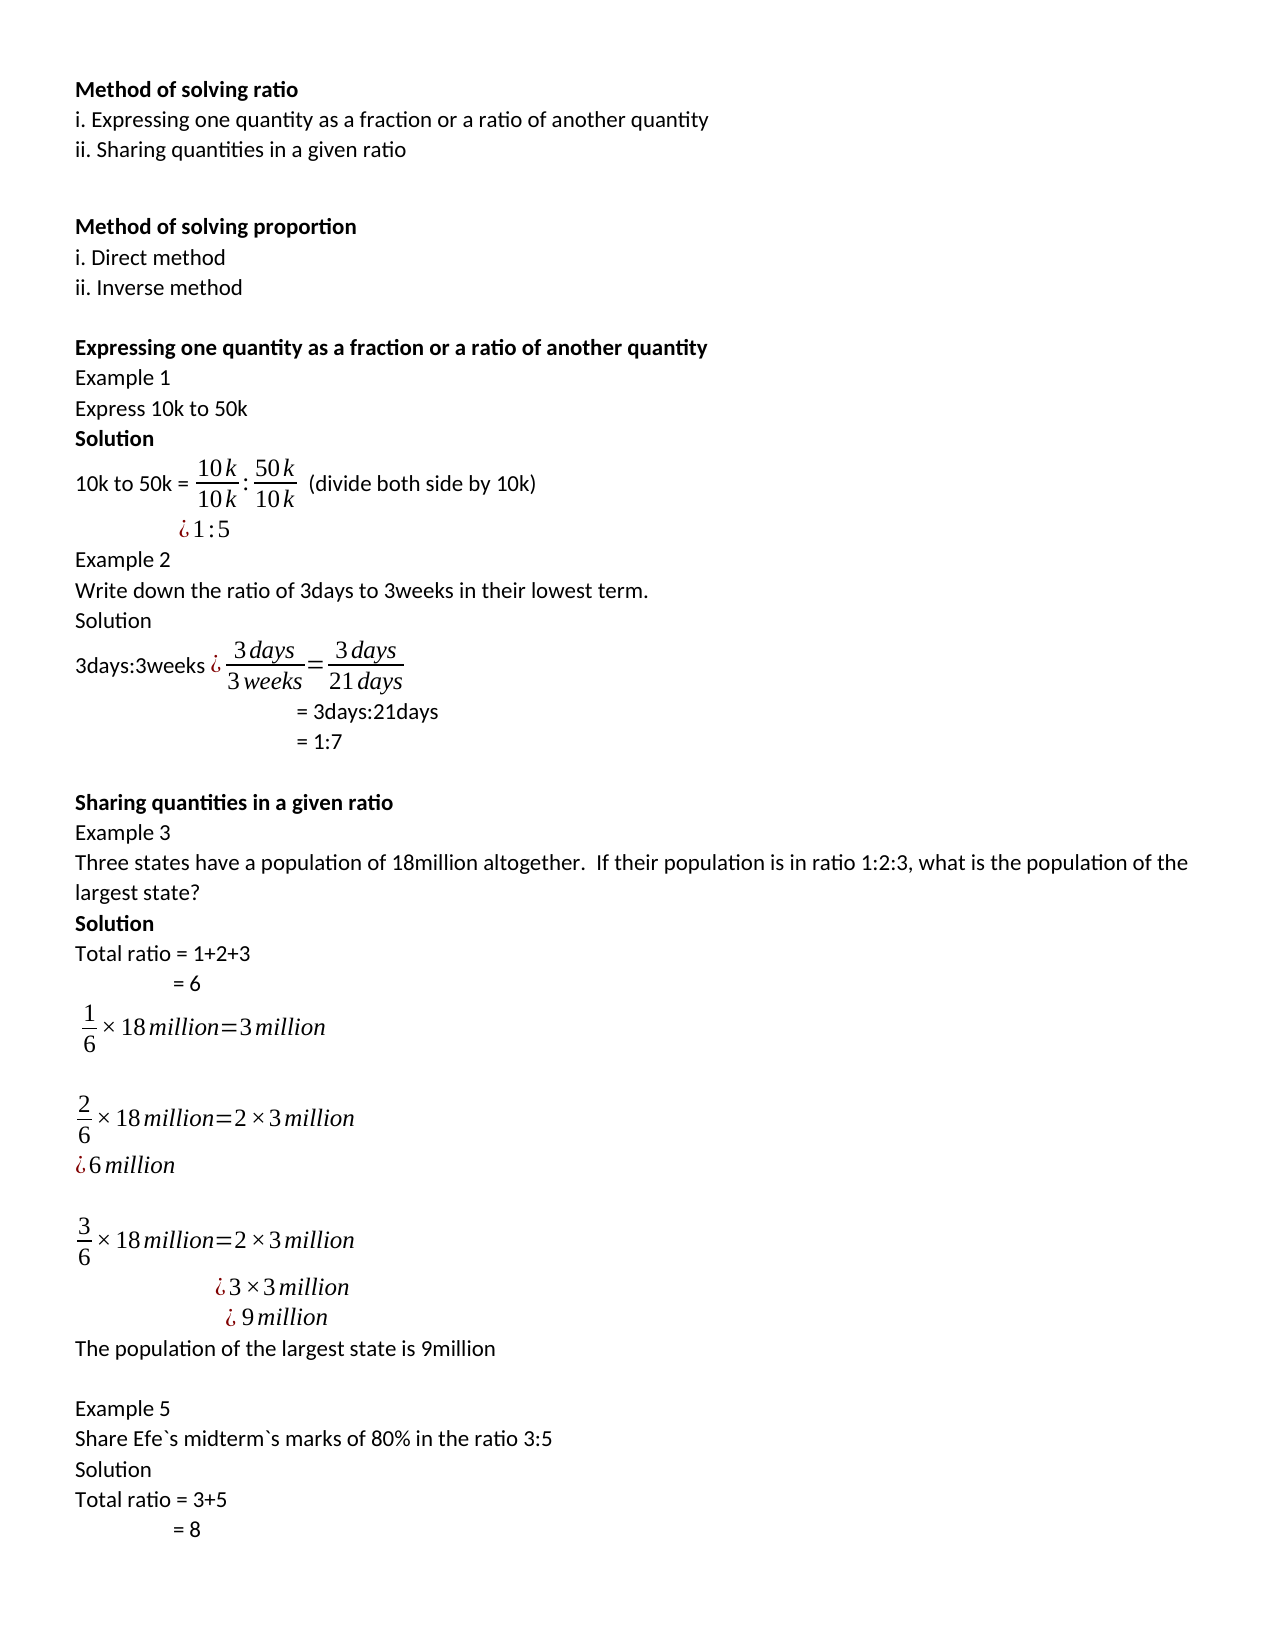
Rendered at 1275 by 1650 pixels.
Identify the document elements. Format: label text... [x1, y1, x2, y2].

text Solution [75, 1455, 1200, 1483]
text = 3days:21days [75, 697, 1200, 725]
text ii. Sharing quantities in a given ratio [75, 135, 1200, 163]
text 3days:3weeks [75, 636, 1200, 695]
text Method of solving proportion [75, 212, 1200, 241]
text Solution [75, 606, 1200, 634]
text Example 3 [75, 818, 1200, 846]
text Example 1 [75, 363, 1200, 392]
text = 6 [75, 969, 1200, 997]
text Example 2 [75, 546, 1200, 573]
text Total ratio = 3+5 [75, 1485, 1200, 1513]
text 10k to 50k = (divide both side by 10k) [75, 454, 1200, 513]
text Solution [75, 909, 1200, 937]
text The population of the largest state is 9million [75, 1334, 1200, 1362]
text = 1:7 [75, 727, 1200, 756]
text Write down the ratio of 3days to 3weeks in their lowest term. [75, 576, 1200, 604]
text Share Efe`s midterm`s marks of 80% in the ratio 3:5 [75, 1424, 1200, 1452]
text Express 10k to 50k [75, 394, 1200, 422]
text Expressing one quantity as a fraction or a ratio of another quantity [75, 333, 1200, 361]
text = 8 [75, 1515, 1200, 1543]
text Example 5 [75, 1394, 1200, 1422]
text i. Direct method [75, 243, 1200, 271]
text Method of solving ratio [75, 75, 1200, 103]
text ii. Inverse method [75, 273, 1200, 301]
text i. Expressing one quantity as a fraction or a ratio of another quantity [75, 105, 1200, 133]
text Three states have a population of 18million altogether. If their population is in ratio 1:2:3, what is the population of the largest state? [75, 848, 1200, 907]
text Total ratio = 1+2+3 [75, 939, 1200, 967]
text Solution [75, 424, 1200, 452]
text Sharing quantities in a given ratio [75, 788, 1200, 816]
